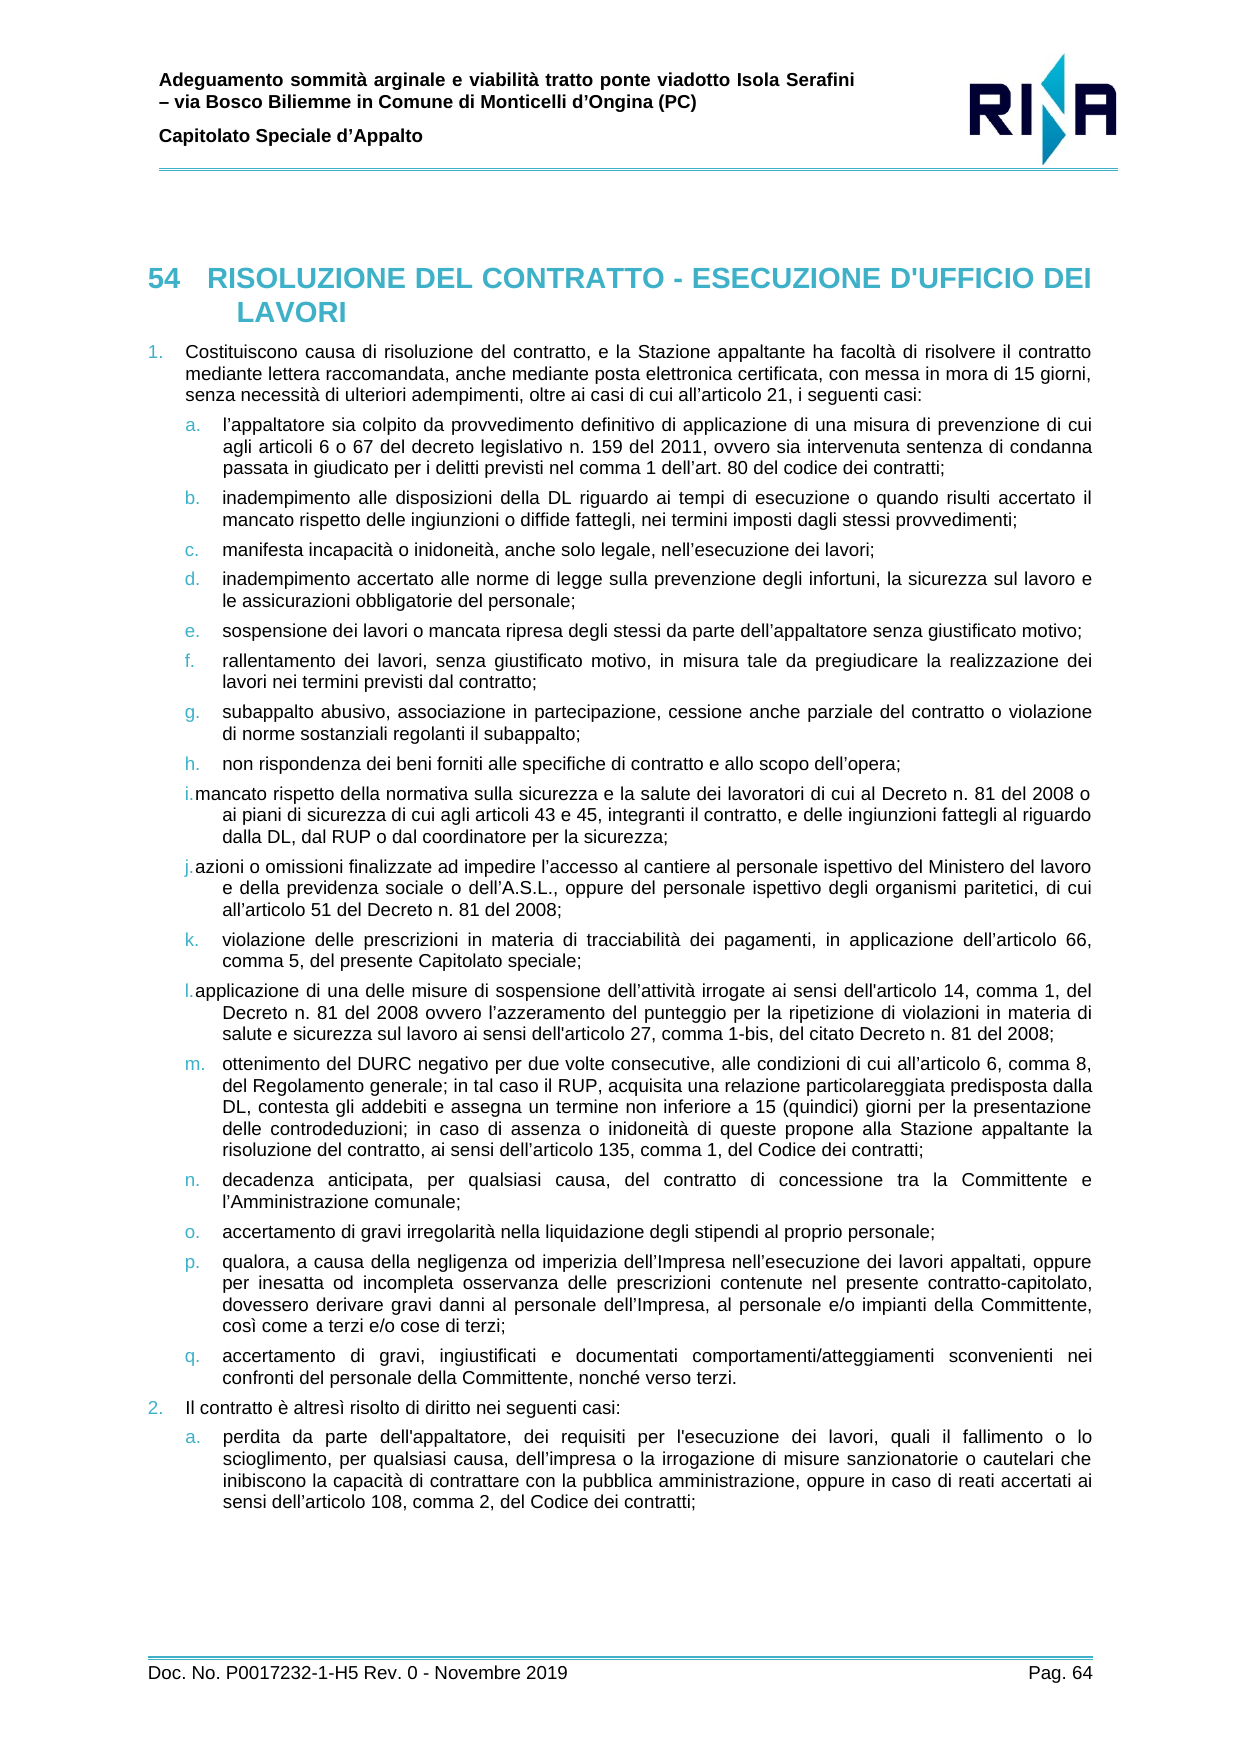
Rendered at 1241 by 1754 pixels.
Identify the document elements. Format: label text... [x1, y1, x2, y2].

list l’appaltatore sia colpito da provvedimento definitivo di applicazione di una misura di prevenzione di cui agli articoli 6 o 67 del decreto legislativo n. 159 del 2011, ovvero sia intervenuta sentenza di condanna passata in giudicato per i delitti previsti nel comma 1 dell’art. 80 del codice dei contratti; [185, 414, 1093, 478]
text decadenza anticipata, per qualsiasi causa, del contratto di concessione tra la Committente e l’Amministrazione comunale; [184, 1169, 1093, 1212]
text ottenimento del DURC negativo per due volte consecutive, alle condizioni di cui all’articolo 6, comma 8, del Regolamento generale; in tal caso il RUP, acquisita una relazione particolareggiata predisposta dalla DL, contesta gli addebiti e assegna un termine non inferiore a 15 (quindici) giorni per la presentazione delle controdeduzioni; in caso di assenza o inidoneità di queste propone alla Stazione appaltante la risoluzione del contratto, ai sensi dell’articolo 135, comma 1, del Codice dei contratti; [184, 1053, 1093, 1161]
text inadempimento accertato alle norme di legge sulla prevenzione degli infortuni, la sicurezza sul lavoro e le assicurazioni obbligatorie del personale; [184, 568, 1093, 611]
text applicazione di una delle misure di sospensione dell’attività irrogate ai sensi dell'articolo 14, comma 1, del Decreto n. 81 del 2008 ovvero l’azzeramento del punteggio per la ripetizione di violazioni in materia di salute e sicurezza sul lavoro ai sensi dell'articolo 27, comma 1-bis, del citato Decreto n. 81 del 2008; [184, 980, 1093, 1044]
subtitle Risoluzione del contratto - Esecuzione d'ufficio dei lavori [148, 261, 1093, 328]
text qualora, a causa della negligenza od imperizia dell’Impresa nell’esecuzione dei lavori appaltati, oppure per inesatta od incompleta osservanza delle prescrizioni contenute nel presente contratto-capitolato, dovessero derivare gravi danni al personale dell’Impresa, al personale e/o impianti della Committente, così come a terzi e/o cose di terzi; [184, 1250, 1093, 1337]
text subappalto abusivo, associazione in partecipazione, cessione anche parziale del contratto o violazione di norme sostanziali regolanti il subappalto; [184, 701, 1093, 744]
text violazione delle prescrizioni in materia di tracciabilità dei pagamenti, in applicazione dell’articolo 66, comma 5, del presente Capitolato speciale; [184, 928, 1093, 972]
picture [969, 53, 1117, 165]
text sospensione dei lavori o mancata ripresa degli stessi da parte dell’appaltatore senza giustificato motivo; [184, 620, 1093, 641]
list Costituiscono causa di risoluzione del contratto, e la Stazione appaltante ha facoltà di risolvere il contratto mediante lettera raccomandata, anche mediante posta elettronica certificata, con messa in mora di 15 giorni, senza necessità di ulteriori adempimenti, oltre ai casi di cui all’articolo 21, i seguenti casi: [148, 341, 1093, 406]
text azioni o omissioni finalizzate ad impedire l’accesso al cantiere al personale ispettivo del Ministero del lavoro e della previdenza sociale o dell’A.S.L., oppure del personale ispettivo degli organismi paritetici, di cui all’articolo 51 del Decreto n. 81 del 2008; [184, 855, 1093, 920]
text accertamento di gravi, ingiustificati e documentati comportamenti/atteggiamenti sconvenienti nei confronti del personale della Committente, nonché verso terzi. [184, 1345, 1093, 1388]
text manifesta incapacità o inidoneità, anche solo legale, nell’esecuzione dei lavori; [184, 538, 1093, 560]
text non rispondenza dei beni forniti alle specifiche di contratto e allo scopo dell’opera; [184, 752, 1093, 774]
text inadempimento alle disposizioni della DL riguardo ai tempi di esecuzione o quando risulti accertato il mancato rispetto delle ingiunzioni o diffide fattegli, nei termini imposti dagli stessi provvedimenti; [184, 487, 1093, 530]
list perdita da parte dell'appaltatore, dei requisiti per l'esecuzione dei lavori, quali il fallimento o lo scioglimento, per qualsiasi causa, dell’impresa o la irrogazione di misure sanzionatorie o cautelari che inibiscono la capacità di contrattare con la pubblica amministrazione, oppure in caso di reati accertati ai sensi dell’articolo 108, comma 2, del Codice dei contratti; [185, 1426, 1093, 1513]
text Il contratto è altresì risolto di diritto nei seguenti casi: [148, 1396, 1093, 1418]
text rallentamento dei lavori, senza giustificato motivo, in misura tale da pregiudicare la realizzazione dei lavori nei termini previsti dal contratto; [184, 649, 1093, 693]
text mancato rispetto della normativa sulla sicurezza e la salute dei lavoratori di cui al Decreto n. 81 del 2008 o ai piani di sicurezza di cui agli articoli 43 e 45, integranti il contratto, e delle ingiunzioni fattegli al riguardo dalla DL, dal RUP o dal coordinatore per la sicurezza; [184, 782, 1093, 847]
text accertamento di gravi irregolarità nella liquidazione degli stipendi al proprio personale; [184, 1221, 1093, 1242]
